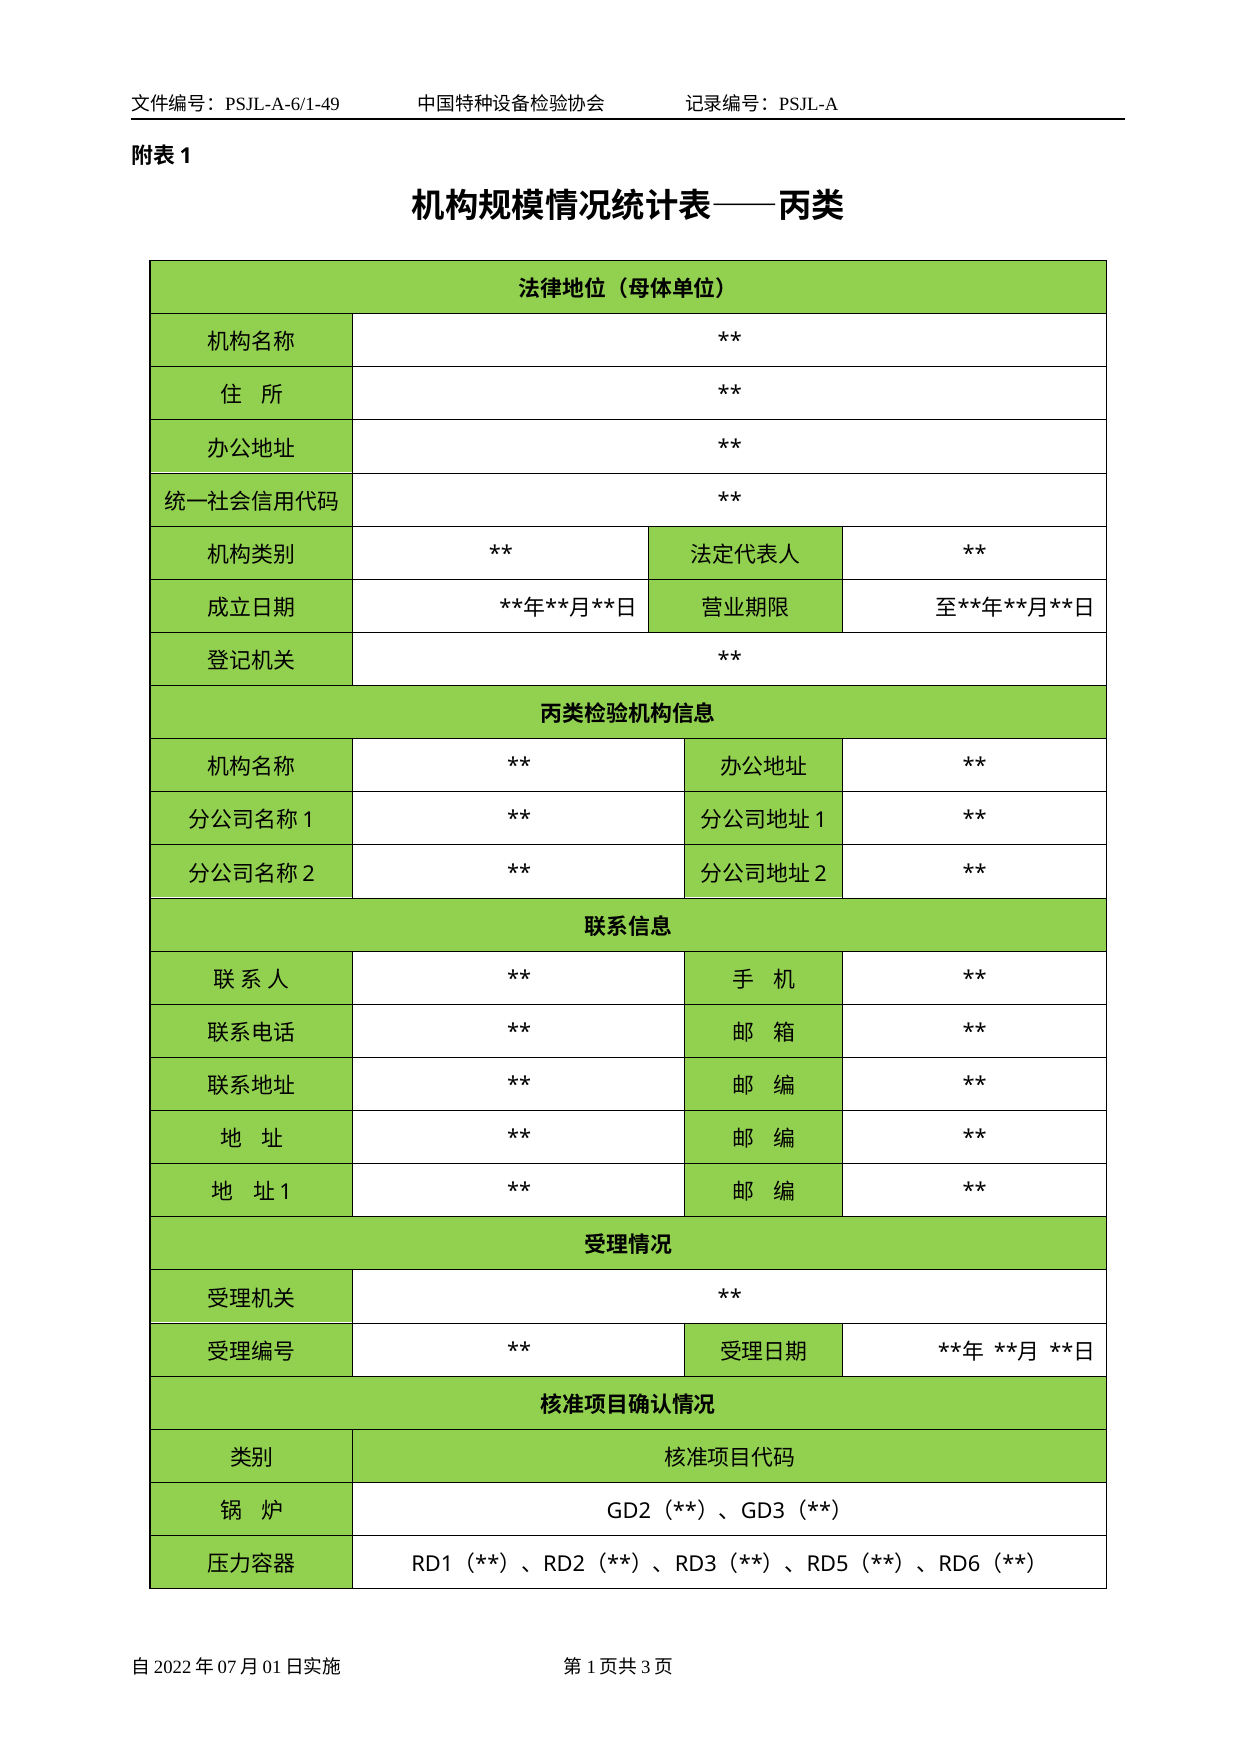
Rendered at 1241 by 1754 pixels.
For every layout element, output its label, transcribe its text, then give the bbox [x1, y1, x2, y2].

table_cell 受理日期 [685, 1324, 842, 1376]
table_cell 分公司名称2 [151, 845, 352, 897]
table_cell 邮 编 [685, 1164, 842, 1216]
table_cell 联 系 人 [151, 952, 352, 1004]
table_cell ** [843, 1164, 1106, 1216]
table_cell 锅 炉 [151, 1483, 352, 1535]
table_header 法律地位（母体单位） [151, 261, 1106, 313]
table_cell ** [353, 1164, 684, 1216]
table_cell 法定代表人 [649, 527, 842, 579]
table_cell ** [843, 792, 1106, 844]
table_cell 地 址 [151, 1111, 352, 1163]
table_cell 机构名称 [151, 739, 352, 791]
table_cell 压力容器 [151, 1536, 352, 1588]
table_cell ** [353, 1005, 684, 1057]
table_cell 受理编号 [151, 1324, 352, 1376]
table_cell 类别 [151, 1430, 352, 1482]
table_cell 核准项目确认情况 [151, 1377, 1106, 1429]
table_cell ** [843, 952, 1106, 1004]
table_cell 至**年**月**日 [843, 580, 1106, 632]
table_cell ** [353, 1111, 684, 1163]
table_cell ** [353, 314, 1106, 366]
table_cell ** [843, 1111, 1106, 1163]
table_cell ** [843, 527, 1106, 579]
table_cell 核准项目代码 [353, 1430, 1106, 1482]
table_cell 丙类检验机构信息 [151, 686, 1106, 738]
table_cell ** [353, 952, 684, 1004]
table_cell 分公司地址2 [685, 845, 842, 897]
table_cell 手 机 [685, 952, 842, 1004]
table_cell 营业期限 [649, 580, 842, 632]
table_cell 受理情况 [151, 1217, 1106, 1269]
table_cell 机构类别 [151, 527, 352, 579]
text 附表1 [131, 137, 1125, 170]
table_cell ** [353, 474, 1106, 526]
table_cell GD2（**）、GD3（**） [353, 1483, 1106, 1535]
table_cell 机构名称 [151, 314, 352, 366]
table_cell ** [843, 1005, 1106, 1057]
table_cell 登记机关 [151, 633, 352, 685]
table_cell RD1（**）、RD2（**）、RD3（**）、RD5（**）、RD6（**） [353, 1536, 1106, 1588]
table_cell 成立日期 [151, 580, 352, 632]
table_cell ** [353, 1324, 684, 1376]
text 机构规模情况统计表——丙类 [131, 170, 1125, 235]
table_cell 受理机关 [151, 1270, 352, 1322]
table_cell 分公司地址1 [685, 792, 842, 844]
table_cell 邮 箱 [685, 1005, 842, 1057]
table_cell ** [353, 367, 1106, 419]
table_cell 联系电话 [151, 1005, 352, 1057]
table_cell ** [353, 633, 1106, 685]
table_cell ** [843, 739, 1106, 791]
table_cell ** [843, 1058, 1106, 1110]
table_cell 邮 编 [685, 1058, 842, 1110]
table_cell 办公地址 [685, 739, 842, 791]
table_cell 地 址1 [151, 1164, 352, 1216]
table_cell ** [353, 420, 1106, 472]
table_cell 分公司名称1 [151, 792, 352, 844]
table_cell ** [353, 1058, 684, 1110]
table_cell 统一社会信用代码 [151, 474, 352, 526]
table_cell ** [353, 845, 684, 897]
table_cell **年 **月 **日 [843, 1324, 1106, 1376]
table_cell 联系信息 [151, 899, 1106, 951]
table_cell ** [353, 527, 648, 579]
table_cell 办公地址 [151, 420, 352, 472]
table_cell 邮 编 [685, 1111, 842, 1163]
table_cell **年**月**日 [353, 580, 648, 632]
table_cell ** [353, 739, 684, 791]
table_cell ** [843, 845, 1106, 897]
table_cell ** [353, 1270, 1106, 1322]
table_cell 联系地址 [151, 1058, 352, 1110]
table_cell ** [353, 792, 684, 844]
table_cell 住 所 [151, 367, 352, 419]
